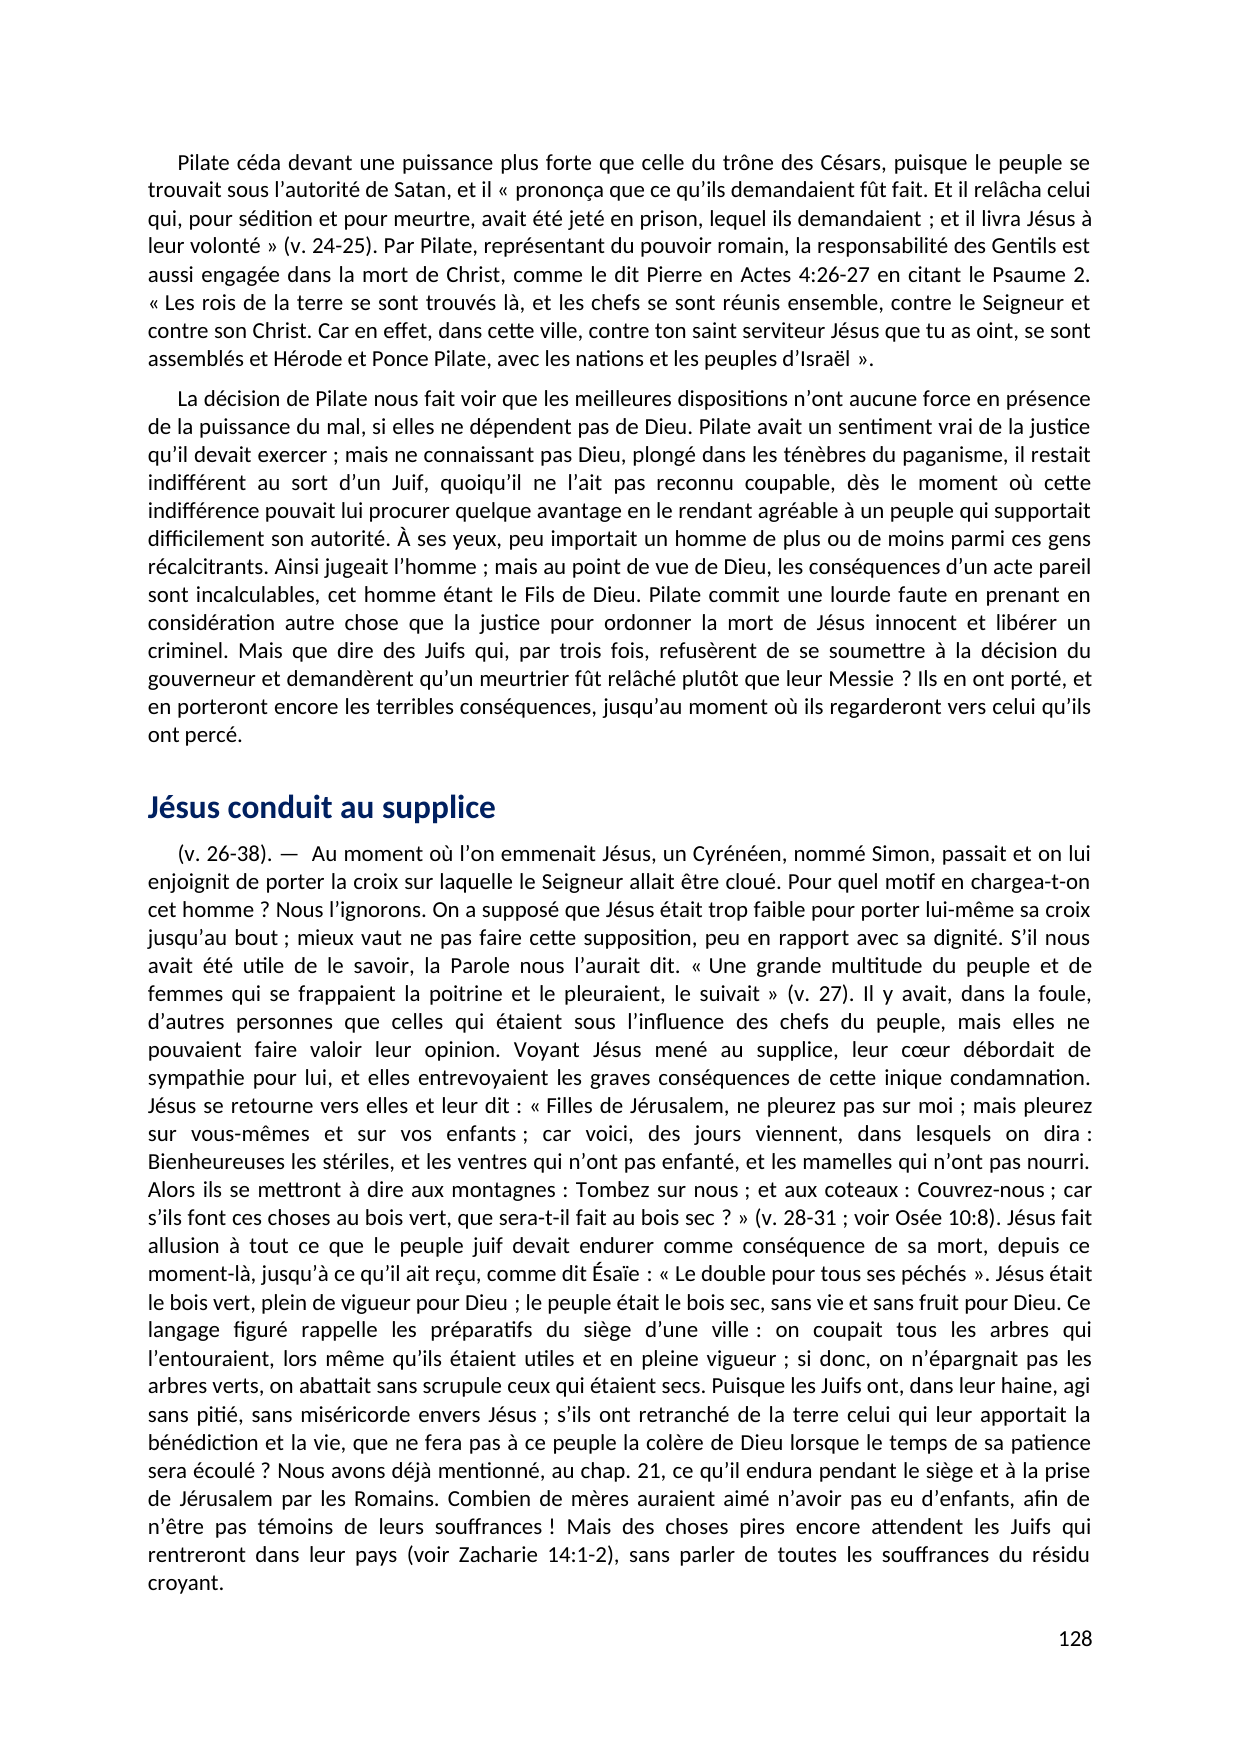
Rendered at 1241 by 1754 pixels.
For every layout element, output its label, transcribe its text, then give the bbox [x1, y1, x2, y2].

text La décision de Pilate nous fait voir que les meilleures dispositions n’ont aucune force en présence de la puissance du mal, si elles ne dépendent pas de Dieu. Pilate avait un sentiment vrai de la justice qu’il devait exercer ; mais ne connaissant pas Dieu, plongé dans les ténèbres du paganisme, il restait indifférent au sort d’un Juif, quoiqu’il ne l’ait pas reconnu coupable, dès le moment où cette indifférence pouvait lui procurer quelque avantage en le rendant agréable à un peuple qui supportait difficilement son autorité. À ses yeux, peu importait un homme de plus ou de moins parmi ces gens récalcitrants. Ainsi jugeait l’homme ; mais au point de vue de Dieu, les conséquences d’un acte pareil sont incalculables, cet homme étant le Fils de Dieu. Pilate commit une lourde faute en prenant en considération autre chose que la justice pour ordonner la mort de Jésus innocent et libérer un criminel. Mais que dire des Juifs qui, par trois fois, refusèrent de se soumettre à la décision du gouverneur et demandèrent qu’un meurtrier fût relâché plutôt que leur Messie ? Ils en ont porté, et en porteront encore les terribles conséquences, jusqu’au moment où ils regarderont vers celui qu’ils ont percé. [148, 384, 1093, 748]
subtitle Jésus conduit au supplice [148, 786, 1093, 827]
text (v. 26-38). — Au moment où l’on emmenait Jésus, un Cyrénéen, nommé Simon, passait et on lui enjoignit de porter la croix sur laquelle le Seigneur allait être cloué. Pour quel motif en chargea-t-on cet homme ? Nous l’ignorons. On a supposé que Jésus était trop faible pour porter lui-même sa croix jusqu’au bout ; mieux vaut ne pas faire cette supposition, peu en rapport avec sa dignité. S’il nous avait été utile de le savoir, la Parole nous l’aurait dit. « Une grande multitude du peuple et de femmes qui se frappaient la poitrine et le pleuraient, le suivait » (v. 27). Il y avait, dans la foule, d’autres personnes que celles qui étaient sous l’influence des chefs du peuple, mais elles ne pouvaient faire valoir leur opinion. Voyant Jésus mené au supplice, leur cœur débordait de sympathie pour lui, et elles entrevoyaient les graves conséquences de cette inique condamnation. Jésus se retourne vers elles et leur dit : « Filles de Jérusalem, ne pleurez pas sur moi ; mais pleurez sur vous-mêmes et sur vos enfants ; car voici, des jours viennent, dans lesquels on dira : Bienheureuses les stériles, et les ventres qui n’ont pas enfanté, et les mamelles qui n’ont pas nourri. Alors ils se mettront à dire aux montagnes : Tombez sur nous ; et aux coteaux : Couvrez-nous ; car s’ils font ces choses au bois vert, que sera-t-il fait au bois sec ? » (v. 28-31 ; voir Osée 10:8). Jésus fait allusion à tout ce que le peuple juif devait endurer comme conséquence de sa mort, depuis ce moment-là, jusqu’à ce qu’il ait reçu, comme dit Ésaïe : « Le double pour tous ses péchés ». Jésus était le bois vert, plein de vigueur pour Dieu ; le peuple était le bois sec, sans vie et sans fruit pour Dieu. Ce langage figuré rappelle les préparatifs du siège d’une ville : on coupait tous les arbres qui l’entouraient, lors même qu’ils étaient utiles et en pleine vigueur ; si donc, on n’épargnait pas les arbres verts, on abattait sans scrupule ceux qui étaient secs. Puisque les Juifs ont, dans leur haine, agi sans pitié, sans miséricorde envers Jésus ; s’ils ont retranché de la terre celui qui leur apportait la bénédiction et la vie, que ne fera pas à ce peuple la colère de Dieu lorsque le temps de sa patience sera écoulé ? Nous avons déjà mentionné, au chap. 21, ce qu’il endura pendant le siège et à la prise de Jérusalem par les Romains. Combien de mères auraient aimé n’avoir pas eu d’enfants, afin de n’être pas témoins de leurs souffrances ! Mais des choses pires encore attendent les Juifs qui rentreront dans leur pays (voir Zacharie 14:1-2), sans parler de toutes les souffrances du résidu croyant. [148, 839, 1093, 1596]
text Pilate céda devant une puissance plus forte que celle du trône des Césars, puisque le peuple se trouvait sous l’autorité de Satan, et il « prononça que ce qu’ils demandaient fût fait. Et il relâcha celui qui, pour sédition et pour meurtre, avait été jeté en prison, lequel ils demandaient ; et il livra Jésus à leur volonté » (v. 24-25). Par Pilate, représentant du pouvoir romain, la responsabilité des Gentils est aussi engagée dans la mort de Christ, comme le dit Pierre en Actes 4:26-27 en citant le Psaume 2. « Les rois de la terre se sont trouvés là, et les chefs se sont réunis ensemble, contre le Seigneur et contre son Christ. Car en effet, dans cette ville, contre ton saint serviteur Jésus que tu as oint, se sont assemblés et Hérode et Ponce Pilate, avec les nations et les peuples d’Israël ». [148, 148, 1093, 372]
